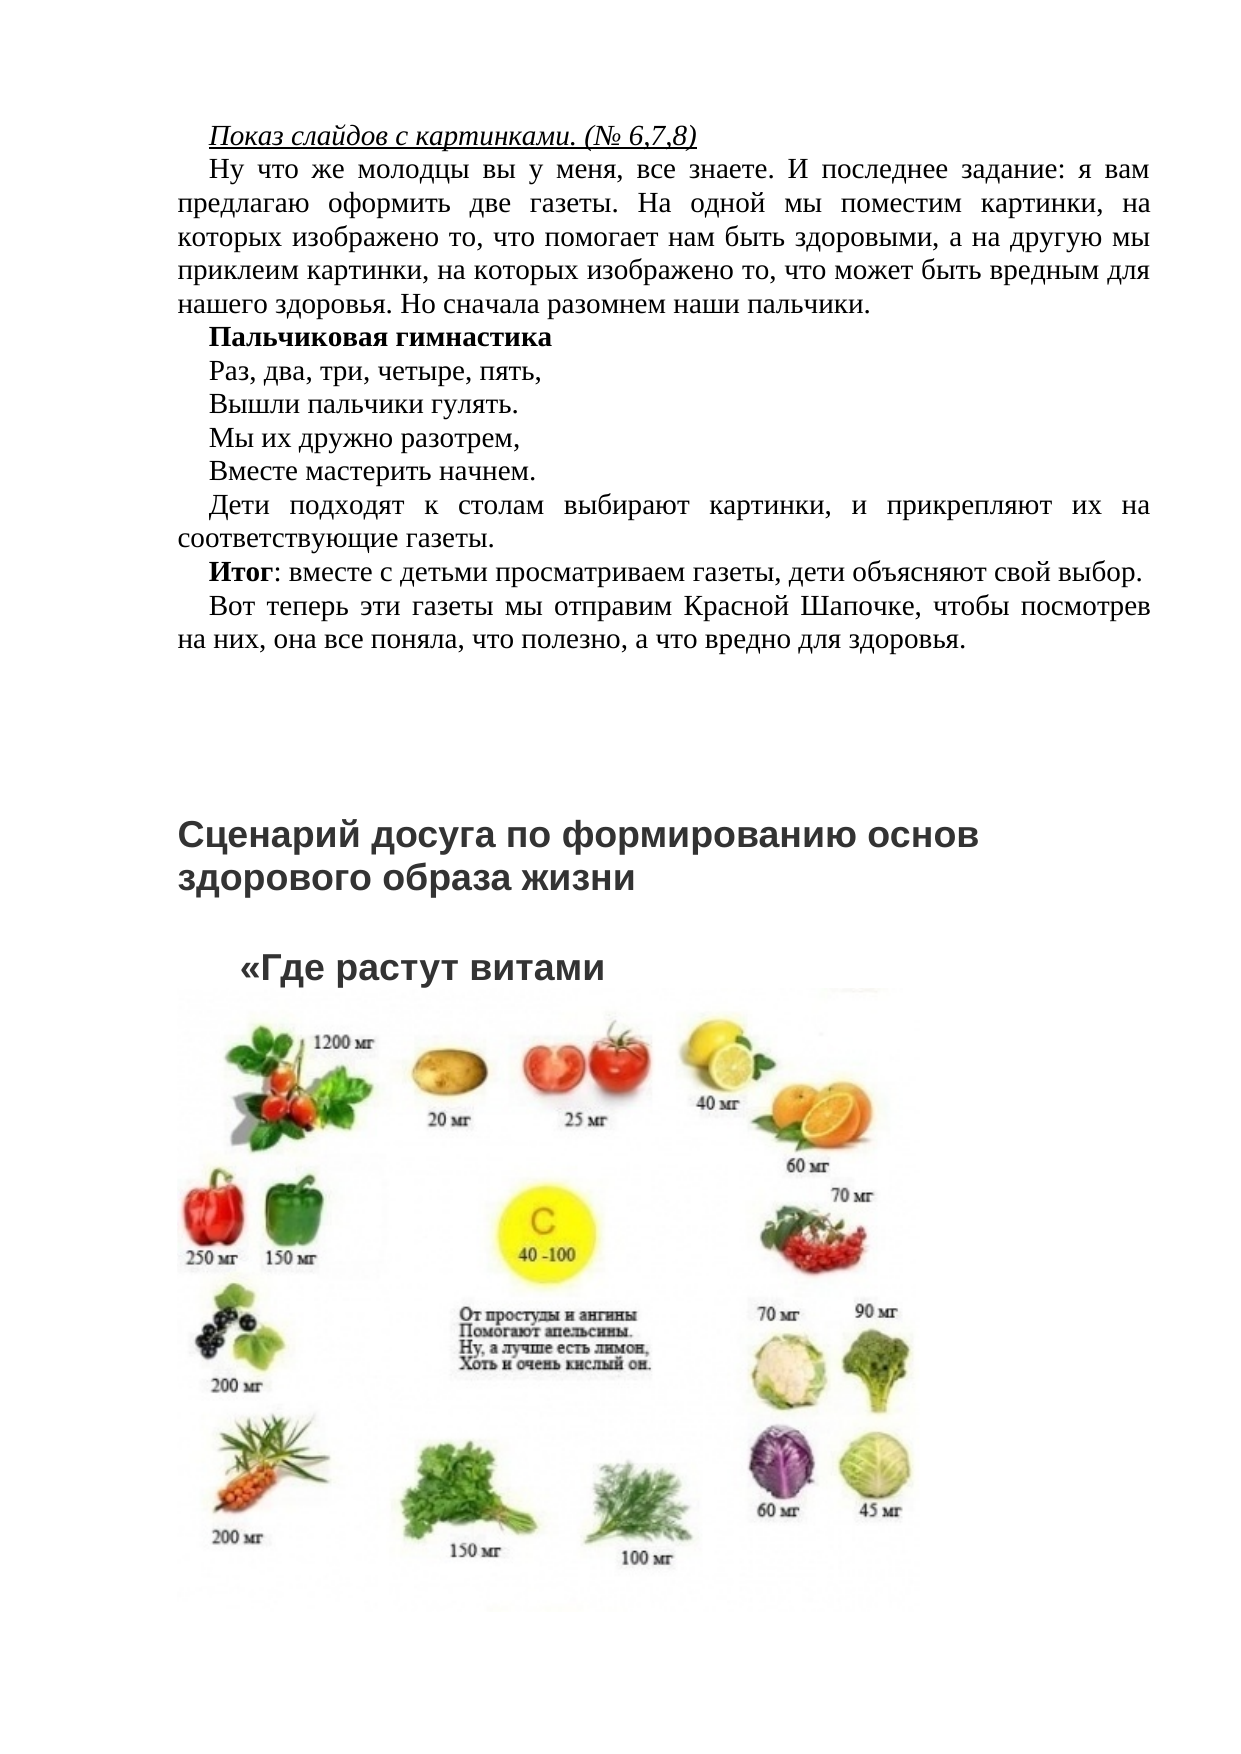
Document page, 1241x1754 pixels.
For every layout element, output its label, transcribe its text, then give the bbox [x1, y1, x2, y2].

text Ну что же молодцы вы у меня, все знаете. И последнее задание: я вам предлагаю оформить две газеты. На одной мы поместим картинки, на которых изображено то, что помогает нам быть здоровыми, а на другую мы приклеим картинки, на которых изображено то, что может быть вредным для нашего здоровья. Но сначала разомнем наши пальчики. [177, 152, 1152, 319]
picture [177, 988, 920, 1612]
text Вот теперь эти газеты мы отправим Красной Шапочке, чтобы посмотрев на них, она все поняла, что полезно, а что вредно для здоровья. [177, 588, 1152, 655]
text Мы их дружно разотрем, [177, 420, 1152, 453]
text Сценарий досуга по формированию основ здорового образа жизни [177, 812, 1152, 898]
text Вышли пальчики гулять. [177, 386, 1152, 420]
text Вместе мастерить начнем. [177, 453, 1152, 487]
text Дети подходят к столам выбирают картинки, и прикрепляют их на соответствующие газеты. [177, 487, 1152, 554]
text Итог: вместе с детьми просматриваем газеты, дети объясняют свой выбор. [177, 554, 1152, 588]
text Пальчиковая гимнастика [177, 319, 1152, 353]
text Показ слайдов с картинками. (№ 6,7,8) [177, 118, 1152, 152]
text Раз, два, три, четыре, пять, [177, 353, 1152, 386]
